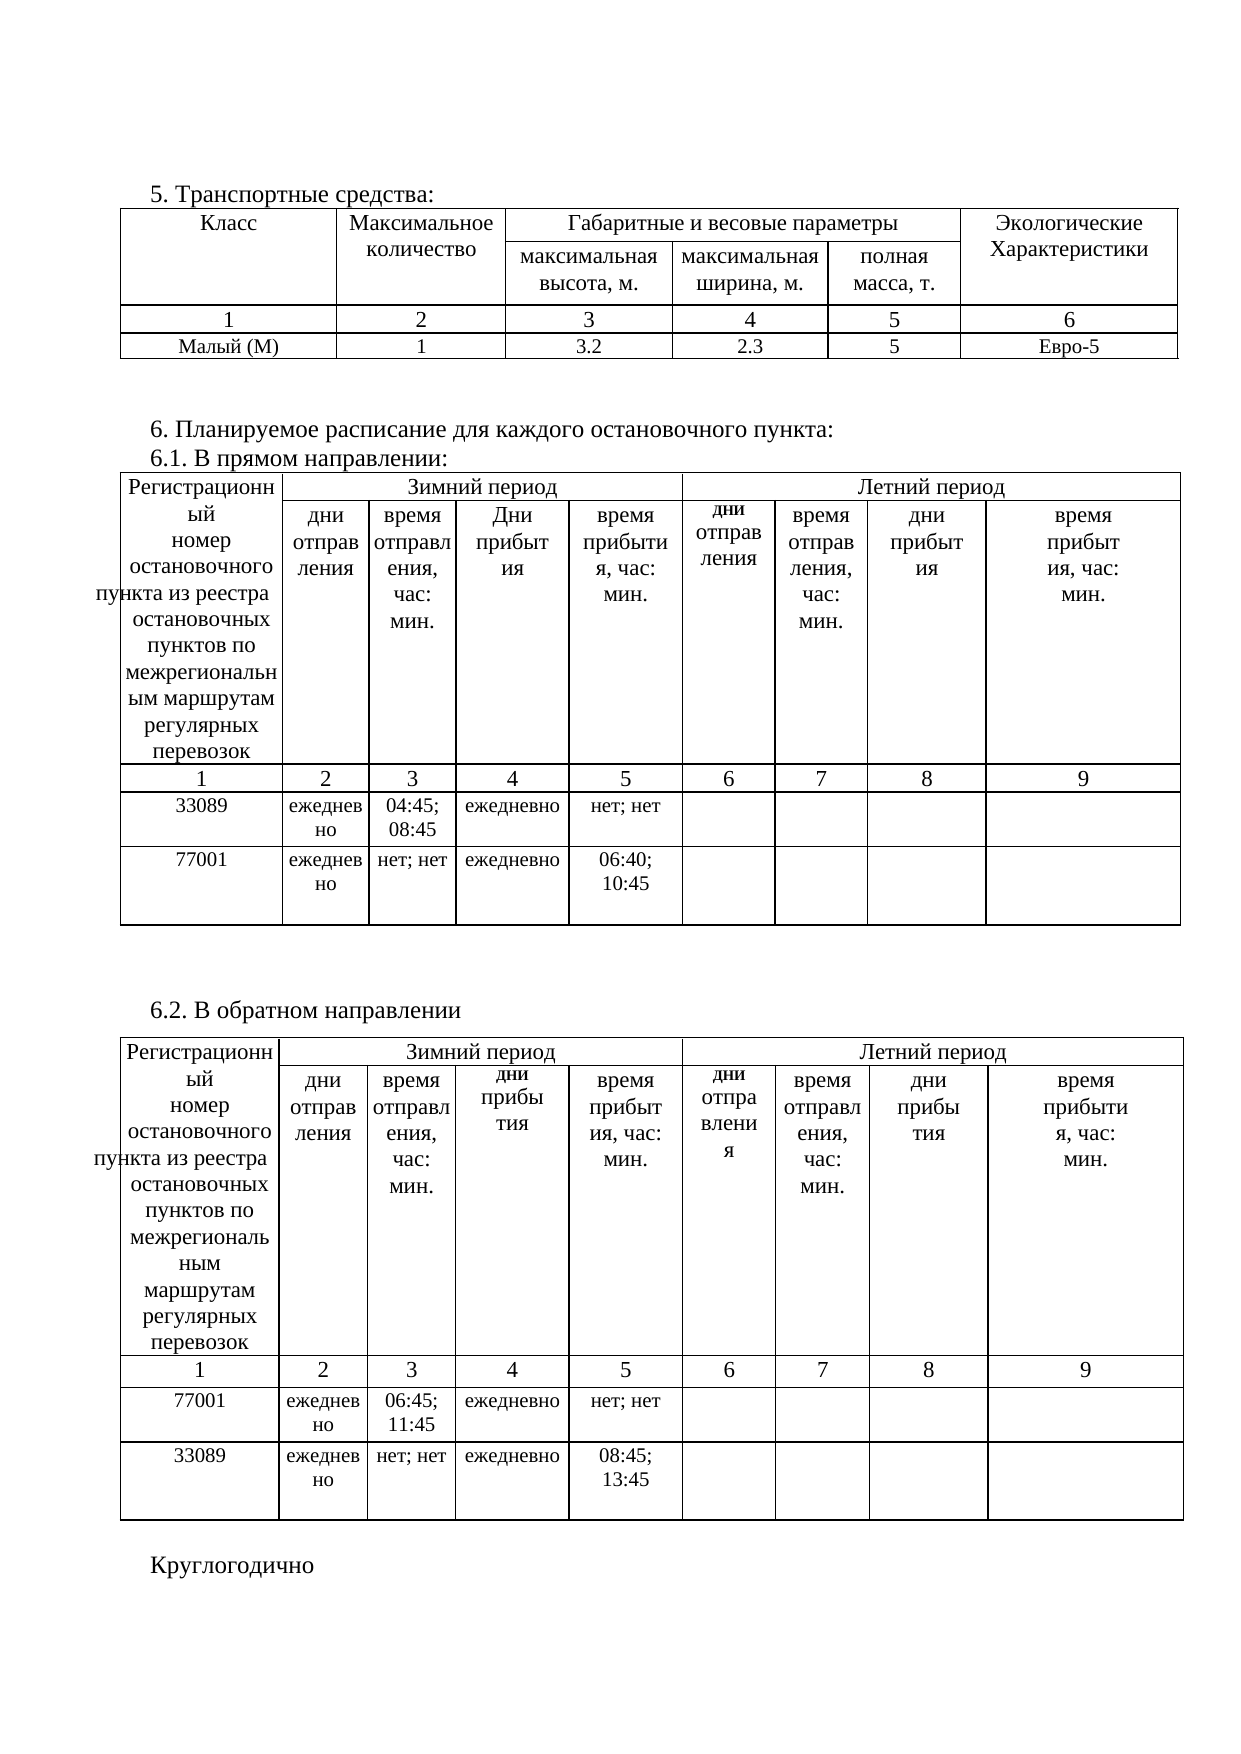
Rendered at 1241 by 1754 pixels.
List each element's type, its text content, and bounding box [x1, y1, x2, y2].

table_cell [987, 847, 1180, 924]
table_cell время прибыти я, час: мин. [989, 1066, 1183, 1355]
table_cell 06:45; 11:45 [368, 1388, 455, 1441]
table_cell ежедневно [283, 793, 368, 846]
table_cell [683, 793, 774, 846]
table_cell 33089 [121, 793, 282, 846]
table_cell 5 [829, 334, 960, 358]
table_cell 3 [370, 765, 455, 791]
table_cell ежедневно [457, 793, 568, 846]
table_cell максимальная ширина, м. [673, 242, 827, 304]
table_cell дни отправ ления [283, 501, 368, 763]
table_cell ежедневно [280, 1443, 367, 1519]
table_cell 77001 [121, 1388, 278, 1441]
table_cell [989, 1388, 1183, 1441]
table_cell 8 [868, 765, 985, 791]
table_header Зимний период [280, 1038, 682, 1065]
table_cell 33089 [121, 1443, 278, 1519]
table_cell [868, 847, 985, 924]
table_cell ежедневно [280, 1388, 367, 1441]
table_cell [870, 1443, 987, 1519]
text 6.2. В обратном направлении [150, 996, 1090, 1024]
table_cell [776, 1443, 869, 1519]
table_cell время прибыт ия, час: мин. [987, 501, 1180, 763]
table_cell нет; нет [370, 847, 455, 924]
table_cell [776, 1388, 869, 1441]
table_cell время отправл ения, час: мин. [370, 501, 455, 763]
table_cell ДНИ отправ ления [683, 501, 774, 763]
table_header Регистрационный номер остановочного пункта из реестра остановочных пунктов по межрегиональным маршрутам регулярных перевозок [121, 473, 282, 763]
table_cell 04:45; 08:45 [370, 793, 455, 846]
text Круглогодично [150, 1550, 1090, 1578]
table_cell 9 [989, 1356, 1183, 1387]
table_header Летний период [683, 473, 1180, 500]
table_cell 1 [337, 334, 505, 358]
table_cell время прибыт ия, час: мин. [570, 1066, 682, 1355]
table_cell время отправ ления, час: мин. [776, 501, 867, 763]
table_cell [683, 1388, 775, 1441]
table_cell время отправл ения, час: мин. [776, 1066, 869, 1355]
table_cell [683, 847, 774, 924]
table_header Зимний период [283, 473, 682, 500]
table_header Максимальное количество [337, 209, 505, 304]
table_cell Евро-5 [961, 334, 1177, 358]
table_cell время отправл ения, час: мин. [368, 1066, 455, 1355]
table_header Габаритные и весовые параметры [506, 209, 960, 241]
table_cell 3.2 [506, 334, 672, 358]
table_cell Малый (М) [121, 334, 336, 358]
table_cell дни отправ ления [280, 1066, 367, 1355]
table_cell дни прибы тия [870, 1066, 987, 1355]
table_cell [776, 847, 867, 924]
table_cell ежедневно [457, 847, 568, 924]
table_cell 77001 [121, 847, 282, 924]
table_cell [870, 1388, 987, 1441]
table_cell нет; нет [368, 1443, 455, 1519]
table_cell 3 [368, 1356, 455, 1387]
table_cell 6 [683, 765, 774, 791]
table_cell ДНИ прибы тия [456, 1066, 568, 1355]
table_cell 4 [456, 1356, 568, 1387]
table_cell ежедневно [456, 1388, 568, 1441]
table_cell 1 [121, 765, 282, 791]
table_cell 5 [829, 306, 960, 332]
table_cell 2 [280, 1356, 367, 1387]
table_cell 6 [683, 1356, 775, 1387]
table_cell 1 [121, 306, 336, 332]
table_cell ДНИ отпра влени я [683, 1066, 775, 1355]
table_cell 08:45; 13:45 [570, 1443, 682, 1519]
text 5. Транспортные средства: [150, 179, 1090, 207]
table_cell ежедневно [283, 847, 368, 924]
table_cell 06:40; 10:45 [570, 847, 682, 924]
table_header Экологические Характеристики [961, 209, 1177, 304]
table_cell 7 [776, 1356, 869, 1387]
table_cell 2 [337, 306, 505, 332]
table_cell 3 [506, 306, 672, 332]
table_cell нет; нет [570, 1388, 682, 1441]
table_cell Дни прибыт ия [457, 501, 568, 763]
table_cell [683, 1443, 775, 1519]
table_cell 4 [457, 765, 568, 791]
table_header Регистрационный номер остановочного пункта из реестра остановочных пунктов по межрегиональным маршрутам регулярных перевозок [121, 1038, 279, 1355]
table_cell 1 [121, 1356, 278, 1387]
table_cell [987, 793, 1180, 846]
table_cell 9 [987, 765, 1180, 791]
table_cell нет; нет [570, 793, 682, 846]
table_cell 6 [961, 306, 1177, 332]
table_cell 8 [870, 1356, 987, 1387]
table_cell [776, 793, 867, 846]
table_cell 7 [776, 765, 867, 791]
table_cell время прибыти я, час: мин. [570, 501, 682, 763]
table_cell 4 [673, 306, 827, 332]
table_cell дни прибыт ия [868, 501, 985, 763]
table_cell [868, 793, 985, 846]
table_cell ежедневно [456, 1443, 568, 1519]
table_cell 2.3 [673, 334, 827, 358]
table_cell 5 [570, 765, 682, 791]
text 6. Планируемое расписание для каждого остановочного пункта: [150, 414, 1090, 443]
table_cell полная масса, т. [829, 242, 960, 304]
table_cell [989, 1443, 1183, 1519]
table_header Класс [121, 209, 336, 304]
text 6.1. В прямом направлении: [150, 443, 1090, 472]
table_cell максимальная высота, м. [506, 242, 672, 304]
table_cell 5 [570, 1356, 682, 1387]
table_cell 2 [283, 765, 368, 791]
table_header Летний период [683, 1038, 1183, 1065]
